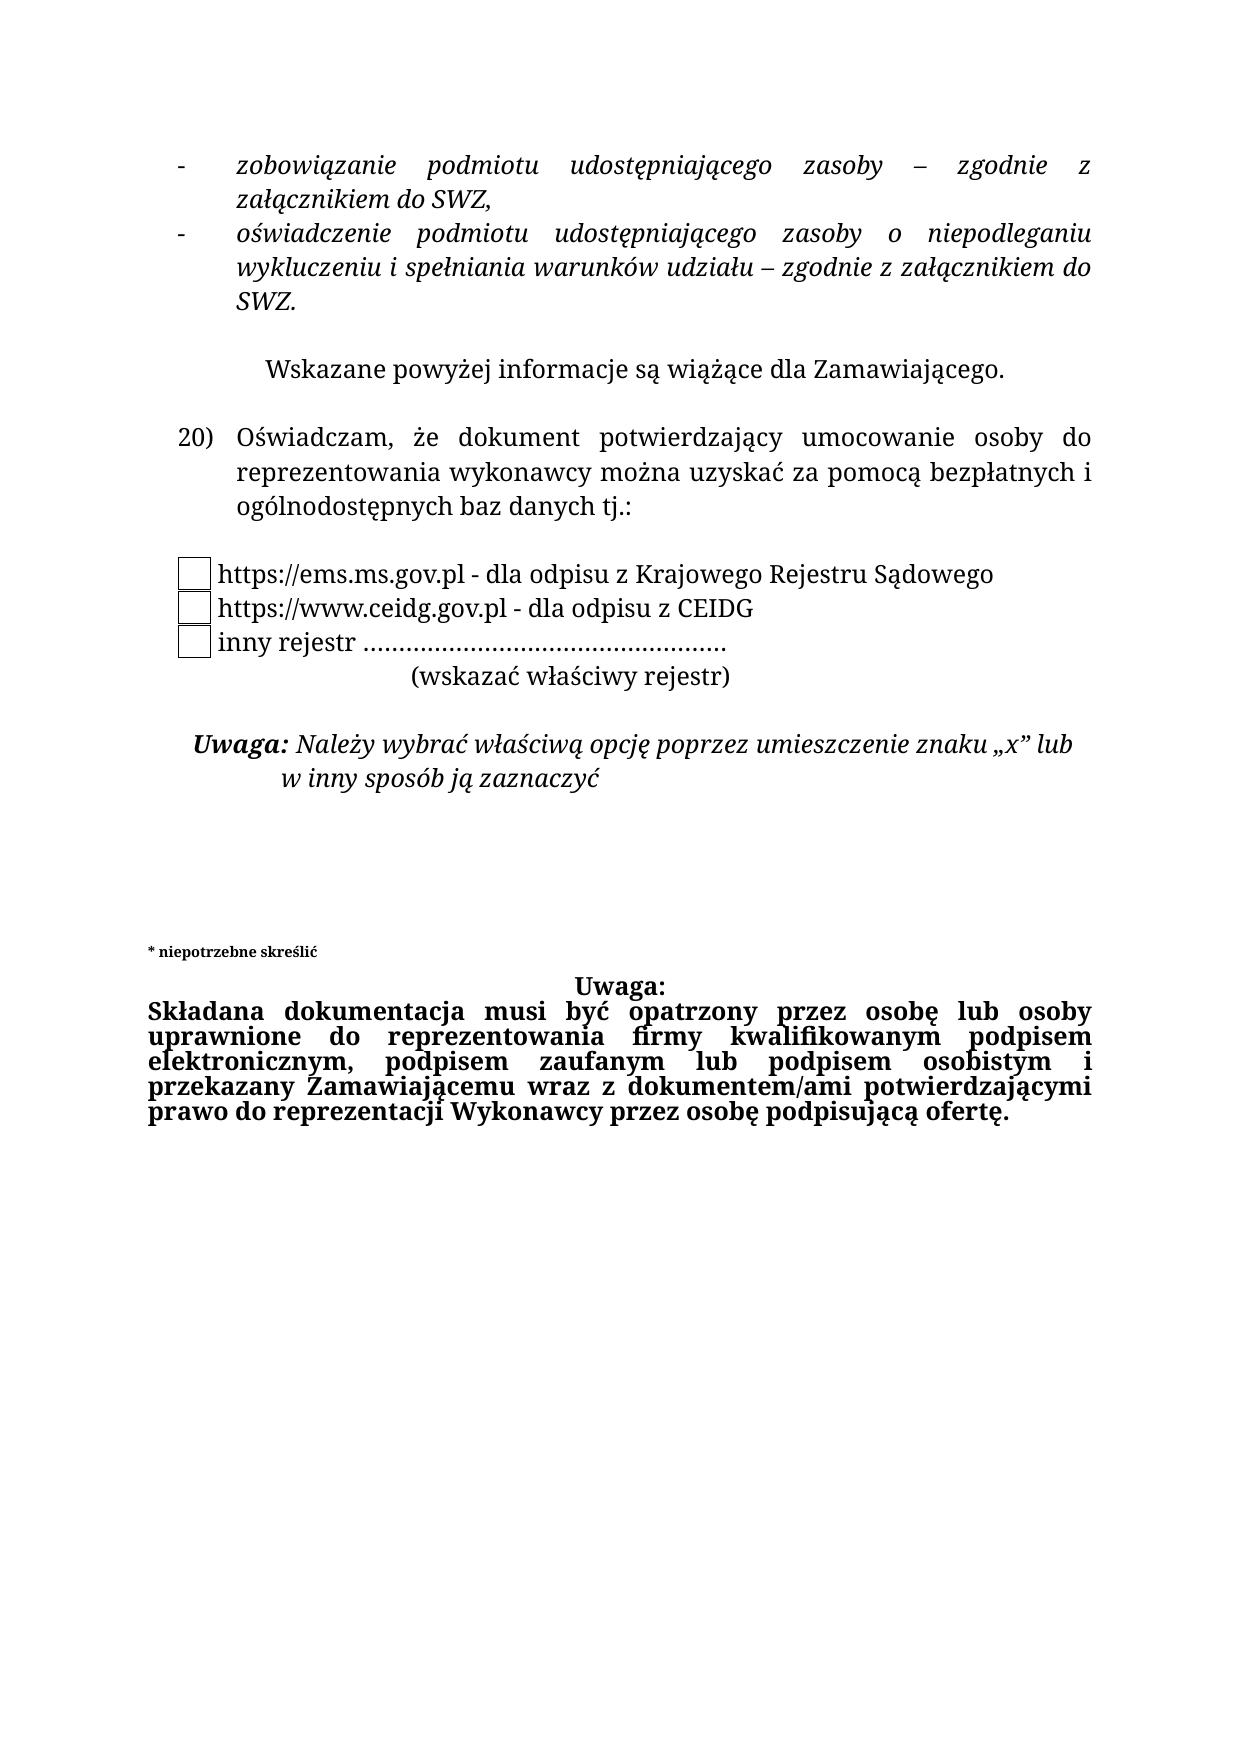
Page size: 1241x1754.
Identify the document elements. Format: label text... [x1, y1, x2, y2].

text inny rejestr …………………………………………… [177, 624, 1093, 658]
text Składana dokumentacja musi być opatrzony przez osobę lub osoby uprawnione do reprezentowania firmy kwalifikowanym podpisem elektronicznym, podpisem zaufanym lub podpisem osobistym i przekazany Zamawiającemu wraz z dokumentem/ami potwierdzającymi prawo do reprezentacji Wykonawcy przez osobę podpisującą ofertę. [148, 1000, 1093, 1125]
text (wskazać właściwy rejestr) [177, 658, 1093, 693]
text - oświadczenie podmiotu udostępniającego zasoby o niepodleganiu wykluczeniu i spełniania warunków udziału – zgodnie z załącznikiem do SWZ. [177, 216, 1093, 318]
text https://ems.ms.gov.pl - dla odpisu z Krajowego Rejestru Sądowego [177, 556, 1093, 590]
text https://www.ceidg.gov.pl - dla odpisu z CEIDG [177, 590, 1093, 624]
list Oświadczam, że dokument potwierdzający umocowanie osoby do reprezentowania wykonawcy można uzyskać za pomocą bezpłatnych i ogólnodostępnych baz danych tj.: [177, 420, 1093, 522]
text Uwaga: [148, 975, 1093, 1000]
text Wskazane powyżej informacje są wiążące dla Zamawiającego. [177, 352, 1093, 386]
text * niepotrzebne skreślić [148, 941, 1196, 975]
text Uwaga: Należy wybrać właściwą opcję poprzez umieszczenie znaku „x” lub w inny sposób ją zaznaczyć [192, 727, 1093, 795]
text - zobowiązanie podmiotu udostępniającego zasoby – zgodnie z załącznikiem do SWZ, [177, 148, 1093, 216]
